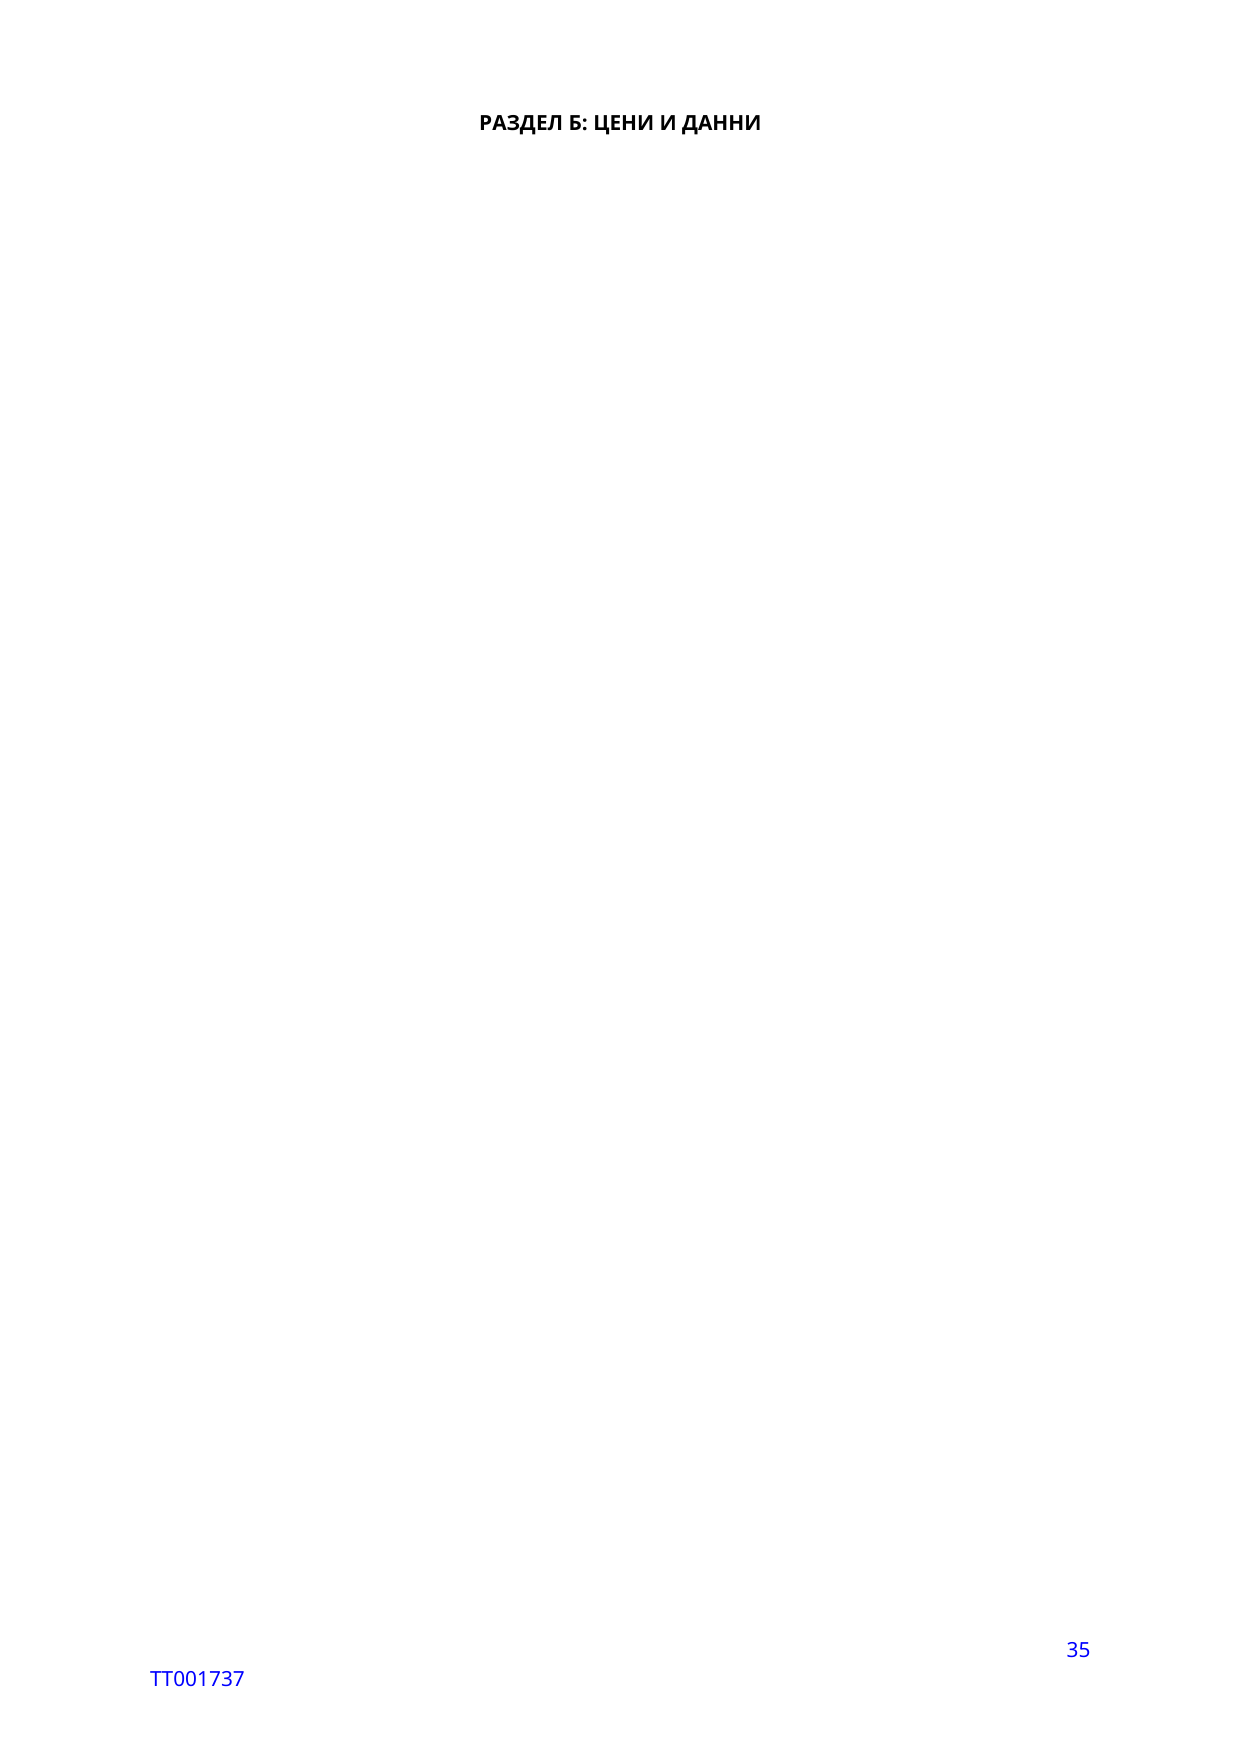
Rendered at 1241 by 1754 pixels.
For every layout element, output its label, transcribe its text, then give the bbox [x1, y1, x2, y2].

text РАЗДЕЛ Б: ЦЕНИ И ДАННИ [150, 108, 1090, 136]
